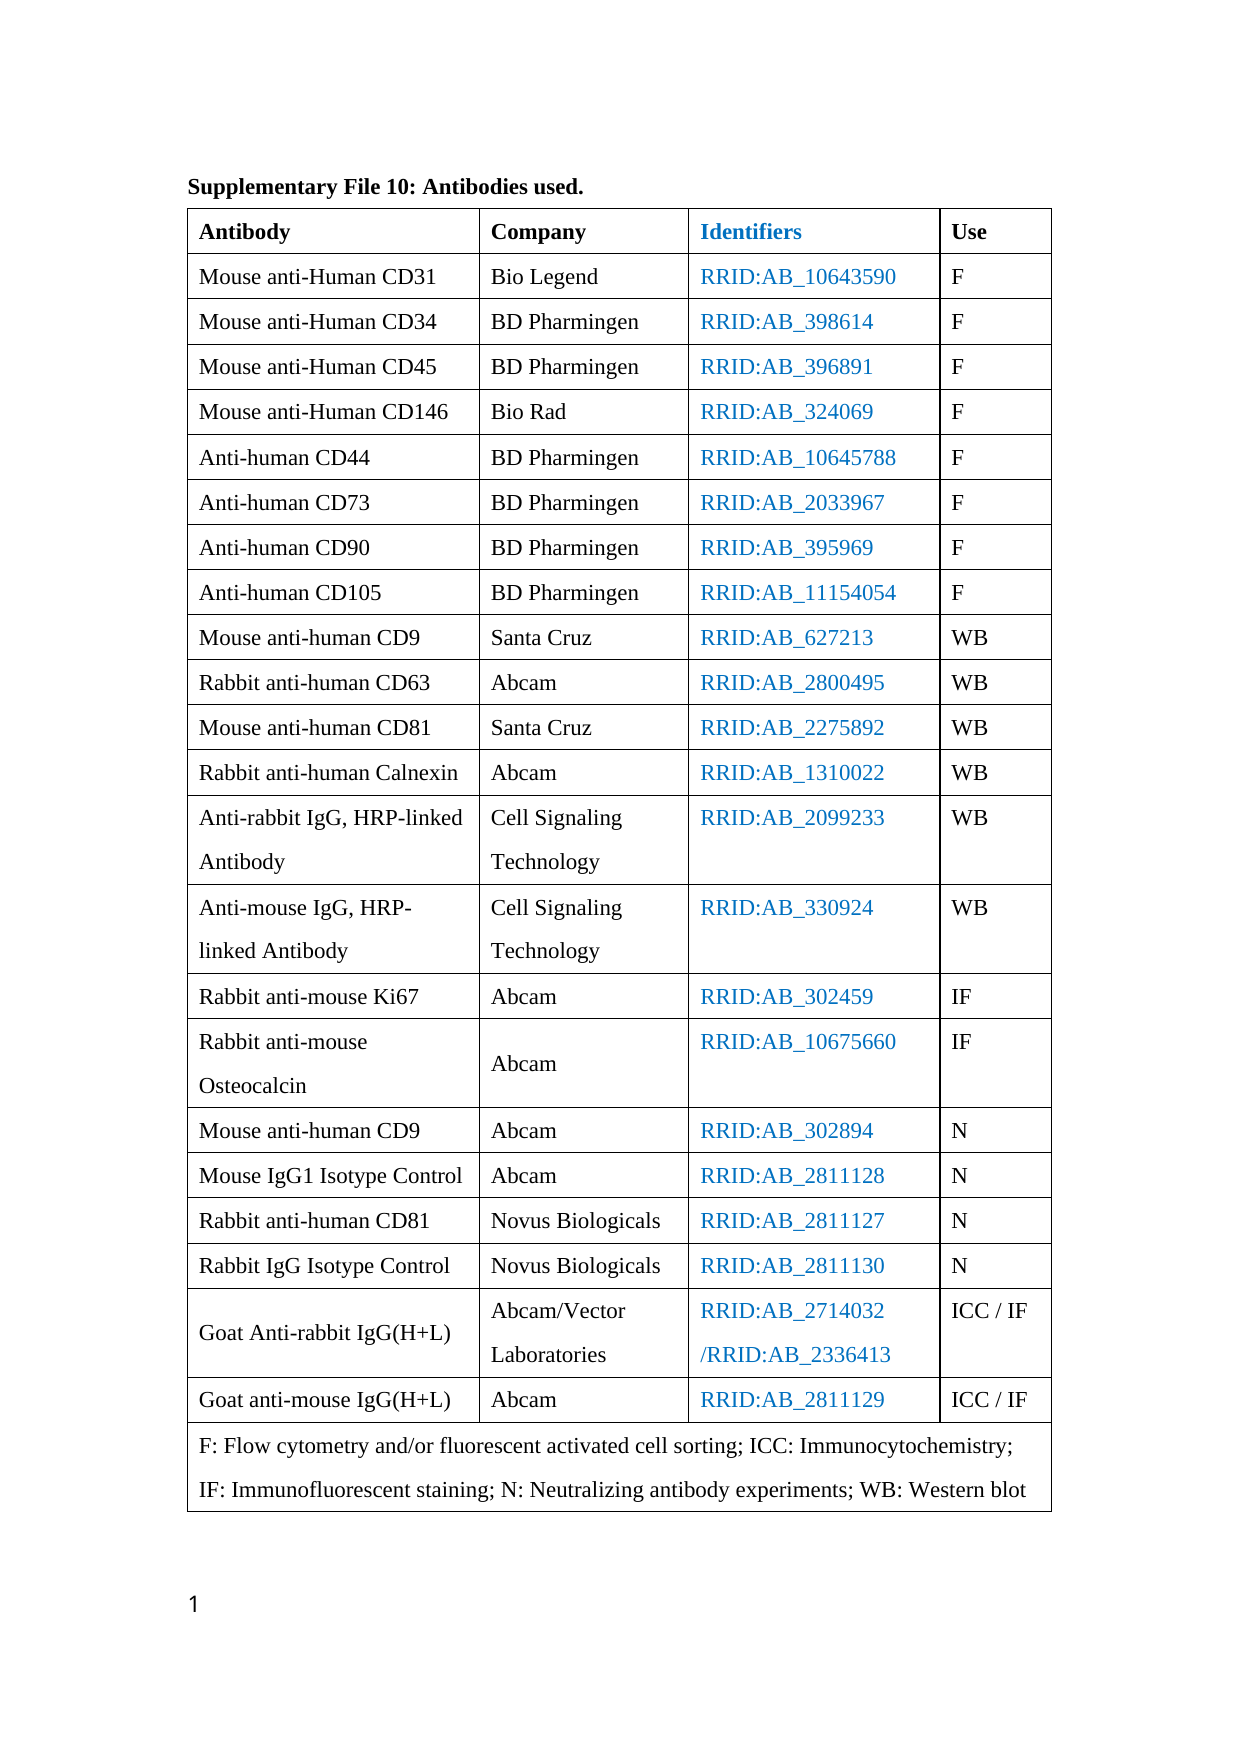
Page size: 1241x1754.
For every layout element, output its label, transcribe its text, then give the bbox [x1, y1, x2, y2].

table_cell Abcam [480, 1378, 688, 1422]
table_cell Anti-human CD73 [188, 480, 479, 524]
table_cell RRID:AB_2033967 [689, 480, 939, 524]
table_cell Bio Legend [480, 254, 688, 298]
table_cell RRID:AB_2275892 [689, 705, 939, 749]
table_cell WB [941, 705, 1051, 749]
table_cell WB [941, 660, 1051, 704]
table_cell Novus Biologicals [480, 1198, 688, 1242]
table_cell BD Pharmingen [480, 345, 688, 388]
table_cell RRID:AB_10675660 [689, 1019, 939, 1107]
table_cell Mouse anti-Human CD34 [188, 299, 479, 343]
table_cell F [941, 254, 1051, 298]
table_cell RRID:AB_11154054 [689, 570, 939, 614]
table_cell Novus Biologicals [480, 1244, 688, 1287]
table_cell Abcam [480, 1108, 688, 1152]
table_cell Anti-human CD44 [188, 435, 479, 479]
table_cell IF [941, 1019, 1051, 1107]
table_cell N [941, 1108, 1051, 1152]
table_cell Rabbit anti-human Calnexin [188, 750, 479, 794]
table_header Company [480, 209, 688, 253]
table_cell Mouse anti-human CD9 [188, 1108, 479, 1152]
table_cell Mouse anti-human CD81 [188, 705, 479, 749]
table_cell RRID:AB_2811129 [689, 1378, 939, 1422]
table_cell F [941, 299, 1051, 343]
table_cell RRID:AB_2800495 [689, 660, 939, 704]
table_cell N [941, 1244, 1051, 1287]
table_cell F [941, 570, 1051, 614]
table_cell F [941, 435, 1051, 479]
table_cell Santa Cruz [480, 615, 688, 659]
table_cell Abcam/Vector Laboratories [480, 1289, 688, 1377]
table_cell RRID:AB_2811127 [689, 1198, 939, 1242]
table_cell Cell Signaling Technology [480, 885, 688, 973]
table_cell RRID:AB_10645788 [689, 435, 939, 479]
table_cell Anti-human CD105 [188, 570, 479, 614]
table_cell RRID:AB_395969 [689, 525, 939, 569]
table_cell ICC / IF [941, 1378, 1051, 1422]
table_cell F [941, 525, 1051, 569]
table_cell F: Flow cytometry and/or fluorescent activated cell sorting; ICC: Immunocytochemistry; IF: Immunofluorescent staining; N: Neutralizing antibody experiments; WB: Western blot [188, 1423, 1051, 1511]
table_cell Cell Signaling Technology [480, 796, 688, 884]
table_cell IF [941, 974, 1051, 1018]
table_cell WB [941, 615, 1051, 659]
table_cell Goat anti-mouse IgG(H+L) [188, 1378, 479, 1422]
table_cell RRID:AB_627213 [689, 615, 939, 659]
table_cell WB [941, 796, 1051, 884]
table_cell Rabbit anti-mouse Ki67 [188, 974, 479, 1018]
table_cell WB [941, 885, 1051, 973]
table_cell F [941, 480, 1051, 524]
table_cell Mouse IgG1 Isotype Control [188, 1153, 479, 1197]
table_cell Abcam [480, 1019, 688, 1107]
table_cell N [941, 1198, 1051, 1242]
table_cell Anti-mouse IgG, HRP-linked Antibody [188, 885, 479, 973]
table_cell RRID:AB_396891 [689, 345, 939, 388]
table_cell RRID:AB_398614 [689, 299, 939, 343]
table_cell Anti-rabbit IgG, HRP-linked Antibody [188, 796, 479, 884]
table_cell F [941, 345, 1051, 388]
text Supplementary File 10: Antibodies used. [187, 164, 1053, 208]
table_cell RRID:AB_302894 [689, 1108, 939, 1152]
table_cell F [941, 390, 1051, 434]
table_cell RRID:AB_2099233 [689, 796, 939, 884]
table_cell Rabbit anti-human CD63 [188, 660, 479, 704]
table_cell RRID:AB_2811130 [689, 1244, 939, 1287]
table_cell BD Pharmingen [480, 299, 688, 343]
table_cell BD Pharmingen [480, 480, 688, 524]
table_header Antibody [188, 209, 479, 253]
table_cell BD Pharmingen [480, 525, 688, 569]
table_cell Rabbit anti-mouse Osteocalcin [188, 1019, 479, 1107]
table_cell ICC / IF [941, 1289, 1051, 1377]
table_cell WB [941, 750, 1051, 794]
table_cell Abcam [480, 750, 688, 794]
table_cell Mouse anti-Human CD31 [188, 254, 479, 298]
table_cell Anti-human CD90 [188, 525, 479, 569]
table_cell Santa Cruz [480, 705, 688, 749]
table_cell Rabbit IgG Isotype Control [188, 1244, 479, 1287]
table_cell BD Pharmingen [480, 570, 688, 614]
table_cell Bio Rad [480, 390, 688, 434]
table_cell Rabbit anti-human CD81 [188, 1198, 479, 1242]
table_cell RRID:AB_330924 [689, 885, 939, 973]
table_cell Mouse anti-Human CD45 [188, 345, 479, 388]
table_cell RRID:AB_324069 [689, 390, 939, 434]
table_cell Mouse anti-human CD9 [188, 615, 479, 659]
table_cell RRID:AB_10643590 [689, 254, 939, 298]
table_cell Goat Anti-rabbit IgG(H+L) [188, 1289, 479, 1377]
table_header Use [941, 209, 1051, 253]
table_cell Abcam [480, 1153, 688, 1197]
table_cell Abcam [480, 660, 688, 704]
table_cell BD Pharmingen [480, 435, 688, 479]
table_cell RRID:AB_1310022 [689, 750, 939, 794]
table_cell RRID:AB_302459 [689, 974, 939, 1018]
table_header Identifiers [689, 209, 939, 253]
table_cell RRID:AB_2714032 /RRID:AB_2336413 [689, 1289, 939, 1377]
table_cell Mouse anti-Human CD146 [188, 390, 479, 434]
table_cell N [941, 1153, 1051, 1197]
table_cell Abcam [480, 974, 688, 1018]
table_cell RRID:AB_2811128 [689, 1153, 939, 1197]
